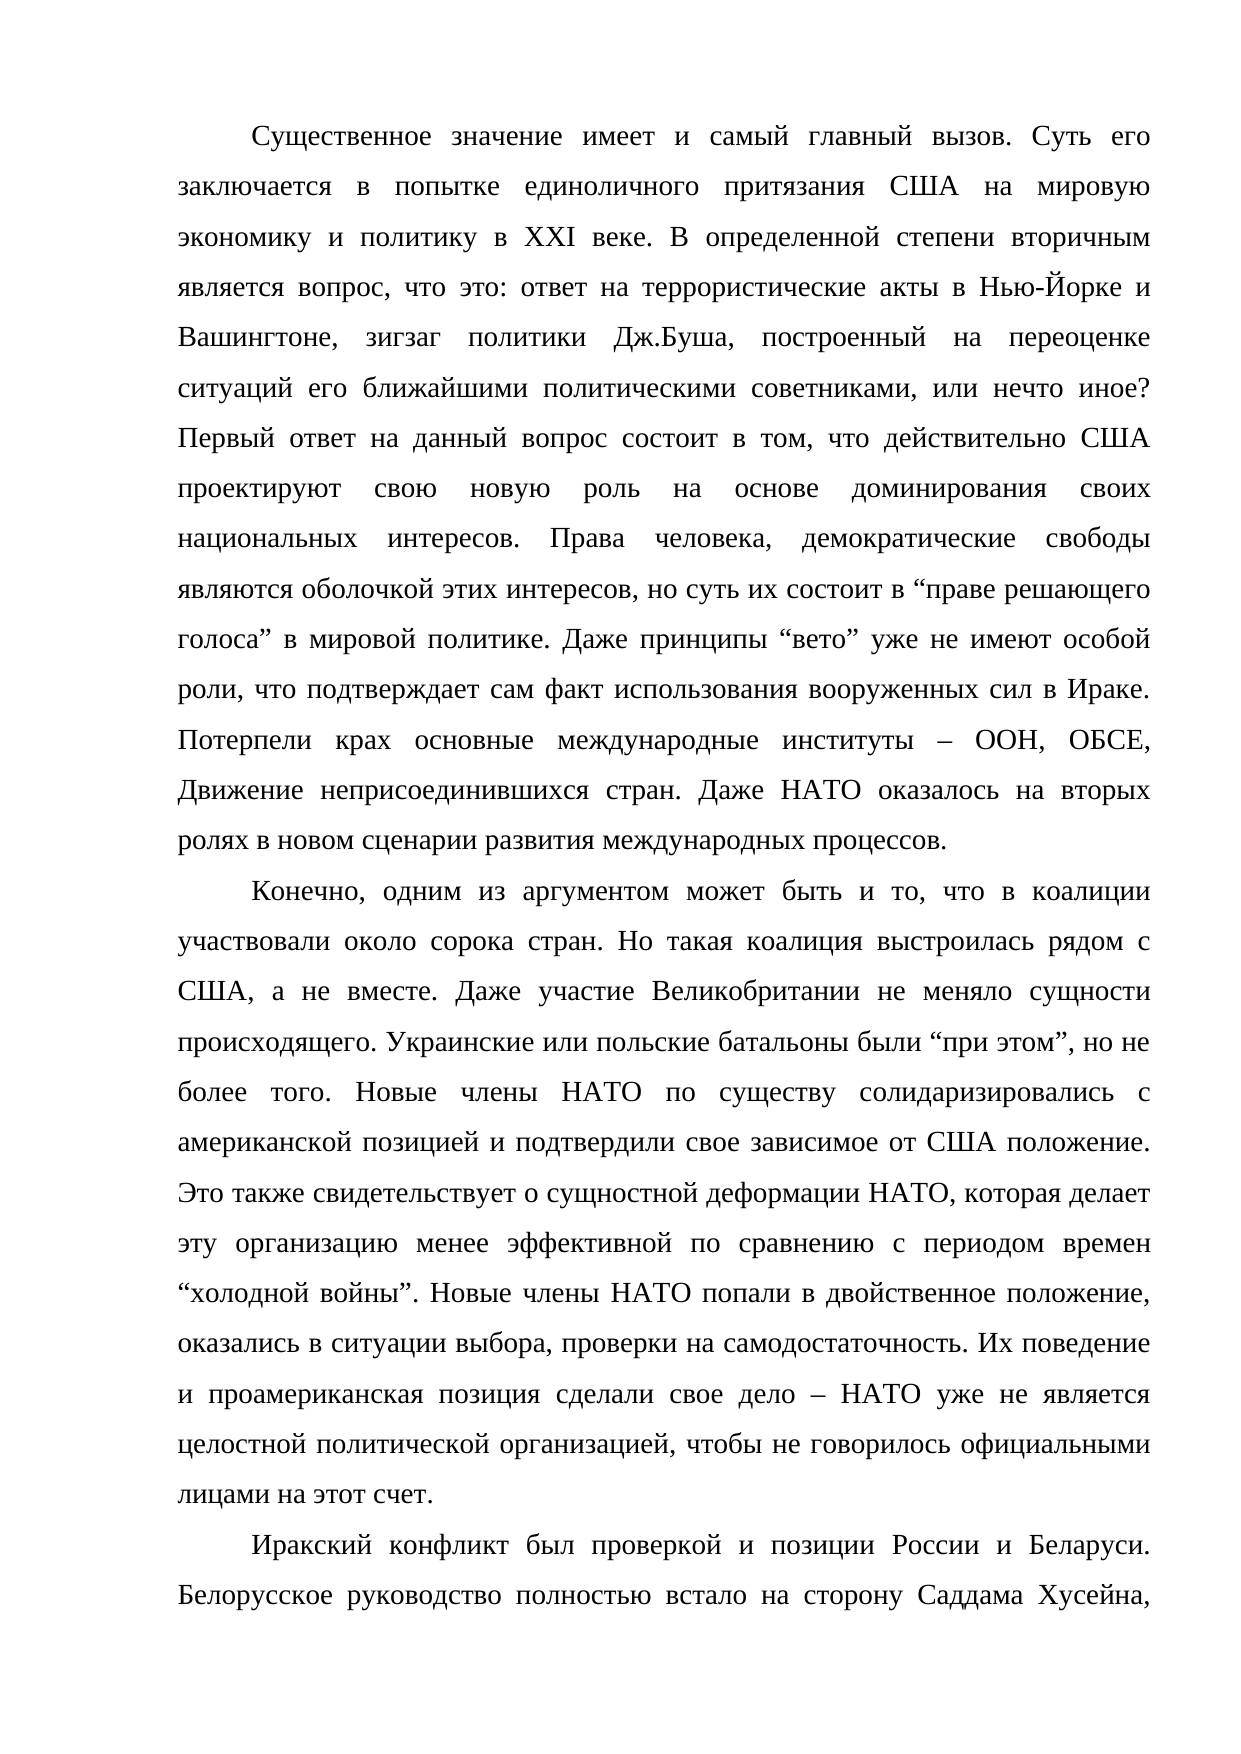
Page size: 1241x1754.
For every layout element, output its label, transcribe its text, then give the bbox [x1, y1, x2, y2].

text Конечно, одним из аргументом может быть и то, что в коалиции участвовали около сорока стран. Но такая коалиция выстроилась рядом с США, а не вместе. Даже участие Великобритании не меняло сущности происходящего. Украинские или польские батальоны были “при этом”, но не более того. Новые члены НАТО по существу солидаризировались с американской позицией и подтвердили свое зависимое от США положение. Это также свидетельствует о сущностной деформации НАТО, которая делает эту организацию менее эффективной по сравнению с периодом времен “холодной войны”. Новые члены НАТО попали в двойственное положение, оказались в ситуации выбора, проверки на самодостаточность. Их поведение и проамериканская позиция сделали свое дело – НАТО уже не является целостной политической организацией, чтобы не говорилось официальными лицами на этот счет. [177, 873, 1152, 1510]
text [177, 1527, 1152, 1611]
text Существенное значение имеет и самый главный вызов. Суть его заключается в попытке единоличного притязания США на мировую экономику и политику в XXI веке. В определенной степени вторичным является вопрос, что это: ответ на террористические акты в Нью-Йорке и Вашингтоне, зигзаг политики Дж.Буша, построенный на переоценке ситуаций его ближайшими политическими советниками, или нечто иное? Первый ответ на данный вопрос состоит в том, что действительно США проектируют свою новую роль на основе доминирования своих национальных интересов. Права человека, демократические свободы являются оболочкой этих интересов, но суть их состоит в “праве решающего голоса” в мировой политике. Даже принципы “вето” уже не имеют особой роли, что подтверждает сам факт использования вооруженных сил в Ираке. Потерпели крах основные международные институты – ООН, ОБСЕ, Движение неприсоединившихся стран. Даже НАТО оказалось на вторых ролях в новом сценарии развития международных процессов. [177, 118, 1152, 856]
